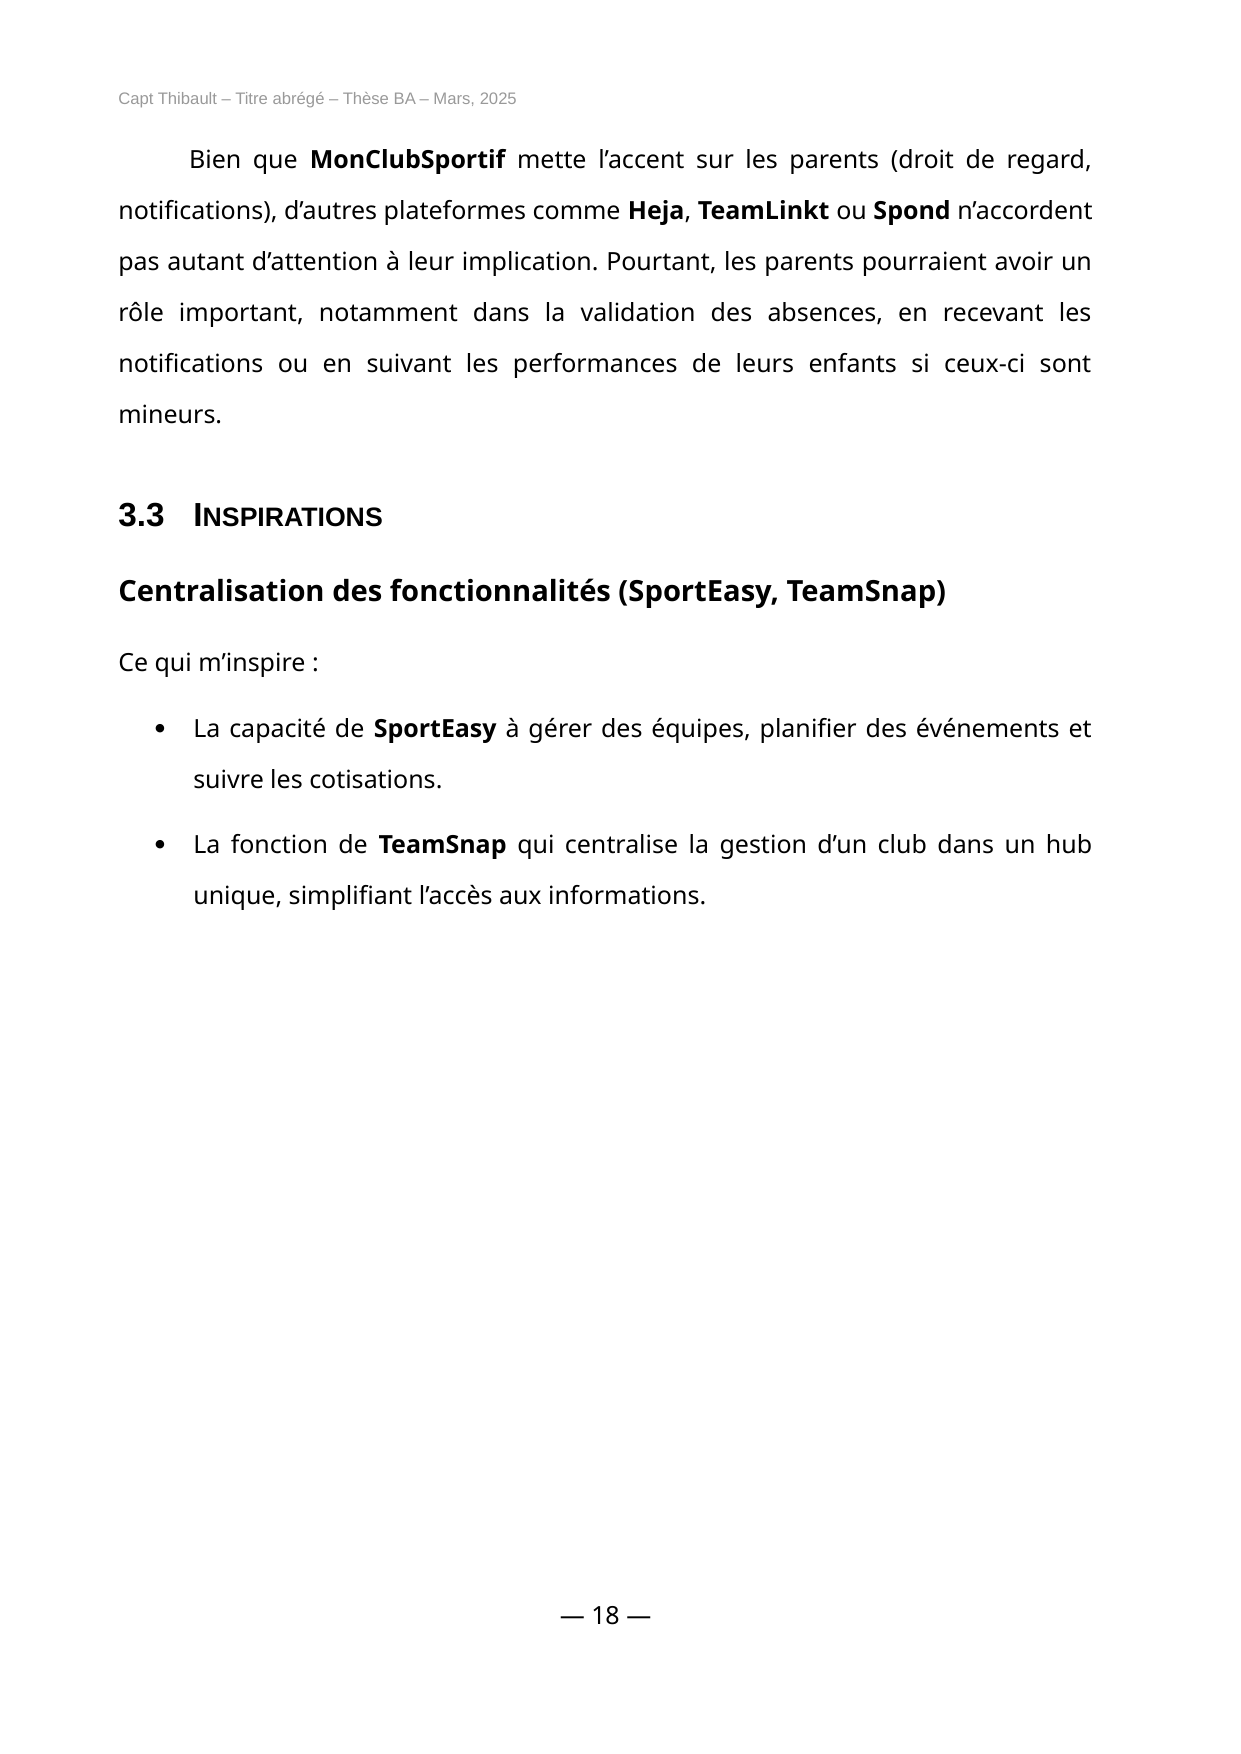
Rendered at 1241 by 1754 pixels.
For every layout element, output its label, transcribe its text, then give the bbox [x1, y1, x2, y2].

text Bien que MonClubSportif mette l’accent sur les parents (droit de regard, notifications), d’autres plateformes comme Heja, TeamLinkt ou Spond n’accordent pas autant d’attention à leur implication. Pourtant, les parents pourraient avoir un rôle important, notamment dans la validation des absences, en recevant les notifications ou en suivant les performances de leurs enfants si ceux-ci sont mineurs. [118, 142, 1093, 431]
text Ce qui m’inspire : [118, 645, 1093, 679]
list La capacité de SportEasy à gérer des équipes, planifier des événements et suivre les cotisations. [156, 710, 1093, 795]
list La fonction de TeamSnap qui centralise la gestion d’un club dans un hub unique, simplifiant l’accès aux informations. [156, 827, 1093, 912]
subtitle Inspirations [118, 495, 1093, 534]
text Centralisation des fonctionnalités (SportEasy, TeamSnap) [118, 571, 1093, 610]
